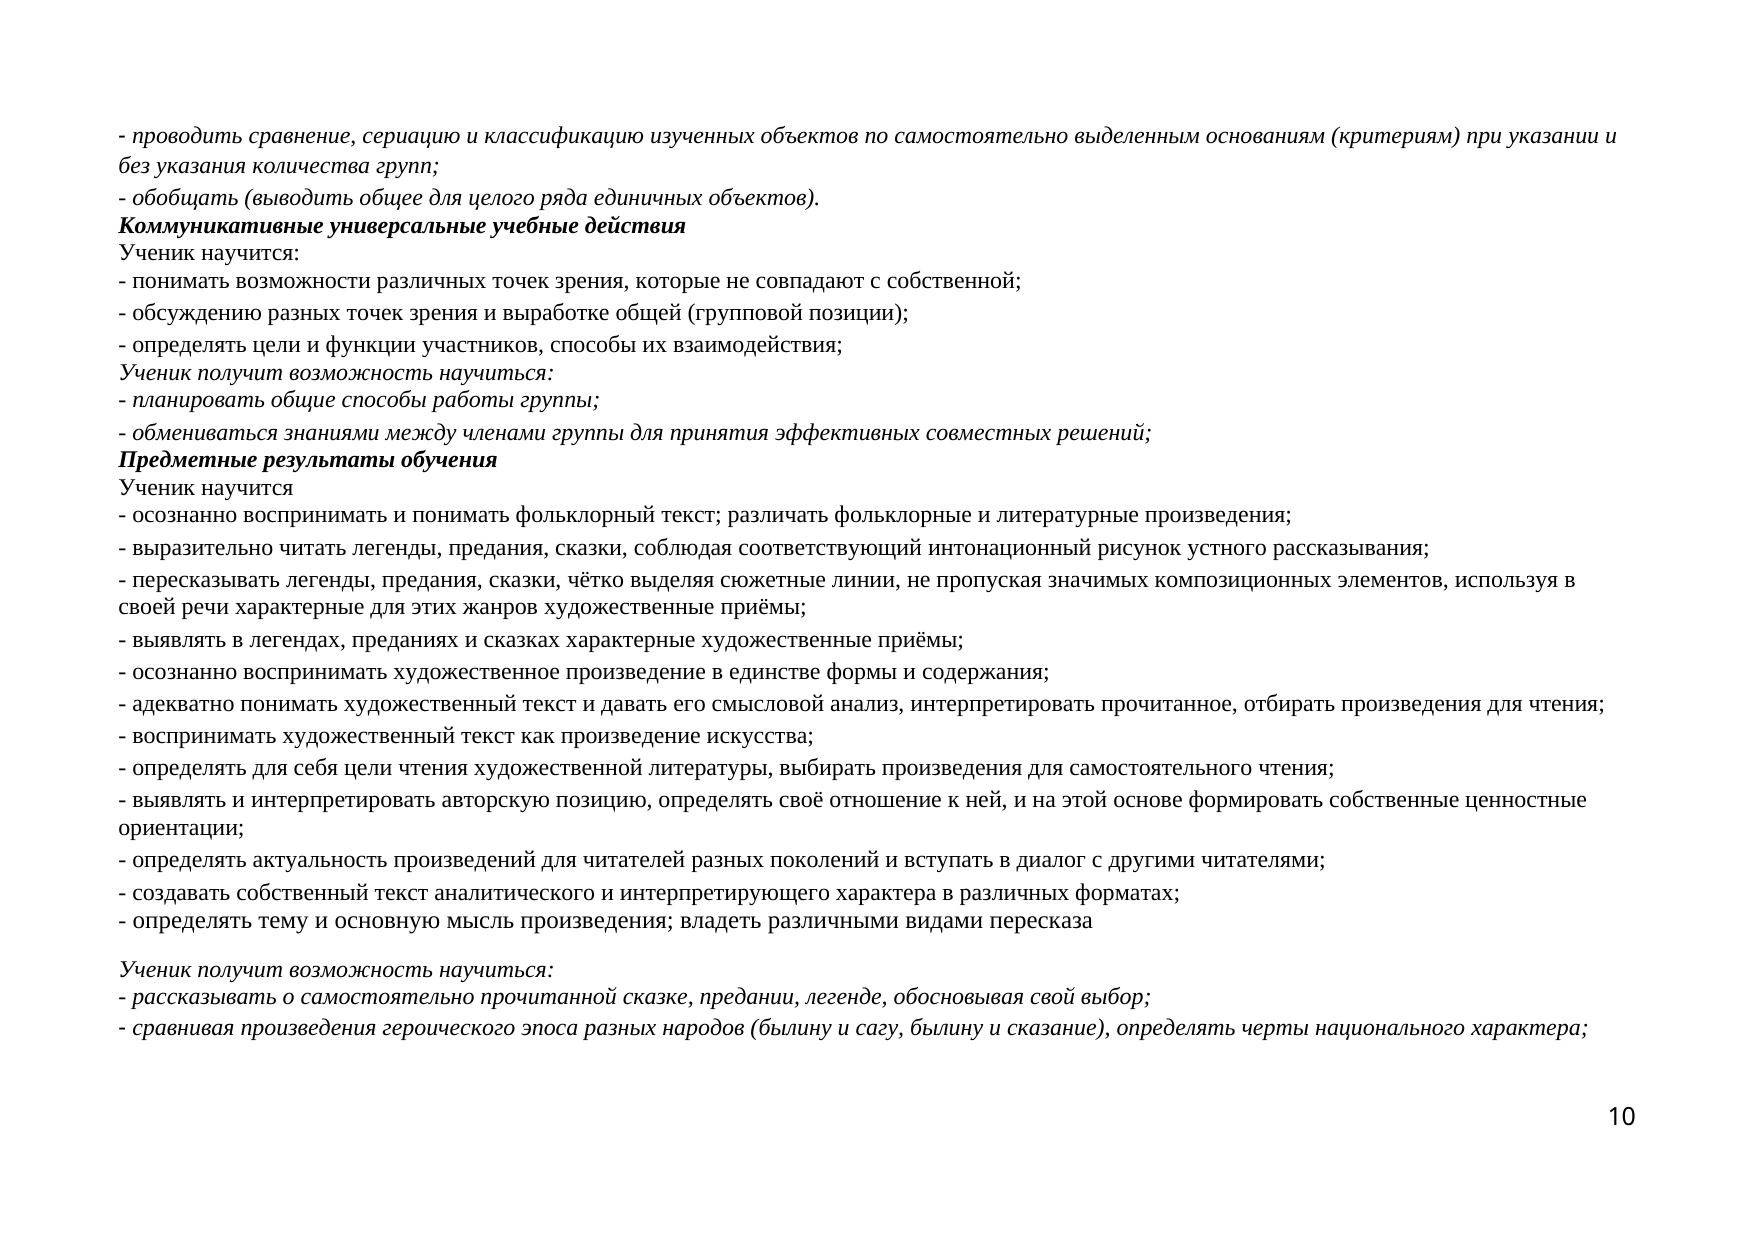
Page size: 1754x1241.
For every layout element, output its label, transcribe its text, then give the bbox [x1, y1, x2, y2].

text Ученик научится [118, 473, 1636, 500]
text - сравнивая произведения героического эпоса разных народов (былину и сагу, былину и сказание), определять черты национального характера; [118, 1010, 1636, 1042]
text - выявлять и интерпретировать авторскую позицию, определять своё отношение к ней, и на этой основе формировать собственные ценностные ориентации; [118, 786, 1636, 841]
text - осознанно воспринимать художественное произведение в единстве формы и содержания; [118, 657, 1636, 684]
text Коммуникативные универсальные учебные действия [118, 211, 1636, 238]
text - планировать общие способы работы группы; [118, 385, 1636, 413]
text - рассказывать о самостоятельно прочитанной сказке, предании, легенде, обосновывая свой выбор; [118, 982, 1636, 1010]
text - определять цели и функции участников, способы их взаимодействия; [118, 330, 1636, 358]
text - обсуждению разных точек зрения и выработке общей (групповой позиции); [118, 298, 1636, 326]
text Ученик научится: [118, 238, 1636, 266]
text - определять для себя цели чтения художественной литературы, выбирать произведения для самостоятельного чтения; [118, 753, 1636, 781]
text - адекватно понимать художественный текст и давать его смысловой анализ, интерпретировать прочитанное, отбирать произведения для чтения; [118, 689, 1636, 717]
text - создавать собственный текст аналитического и интерпретирующего характера в различных форматах; [118, 877, 1636, 905]
text Ученик получит возможность научиться: [118, 358, 1636, 385]
text - выразительно читать легенды, предания, сказки, соблюдая соответствующий интонационный рисунок устного рассказывания; [118, 533, 1636, 560]
list - определять тему и основную мысль произведения; владеть различными видами пересказа [118, 905, 1636, 934]
text - воспринимать художественный текст как произведение искусства; [118, 721, 1636, 749]
text - проводить сравнение, сериацию и классификацию изученных объектов по самостоятельно выделенным основаниям (критериям) при указании и без указания количества групп; [118, 118, 1636, 178]
text - выявлять в легендах, преданиях и сказках характерные художественные приёмы; [118, 624, 1636, 652]
text Ученик получит возможность научиться: [118, 955, 1636, 982]
text - пересказывать легенды, предания, сказки, чётко выделяя сюжетные линии, не пропуская значимых композиционных элементов, используя в своей речи характерные для этих жанров художественные приёмы; [118, 565, 1636, 620]
text - обобщать (выводить общее для целого ряда единичных объектов). [118, 183, 1636, 211]
text - осознанно воспринимать и понимать фольклорный текст; различать фольклорные и литературные произведения; [118, 500, 1636, 528]
text - определять актуальность произведений для читателей разных поколений и вступать в диалог с другими читателями; [118, 845, 1636, 873]
text Предметные результаты обучения [118, 445, 1636, 473]
text - понимать возможности различных точек зрения, которые не совпадают с собственной; [118, 266, 1636, 293]
text - обмениваться знаниями между членами группы для принятия эффективных совместных решений; [118, 418, 1636, 445]
